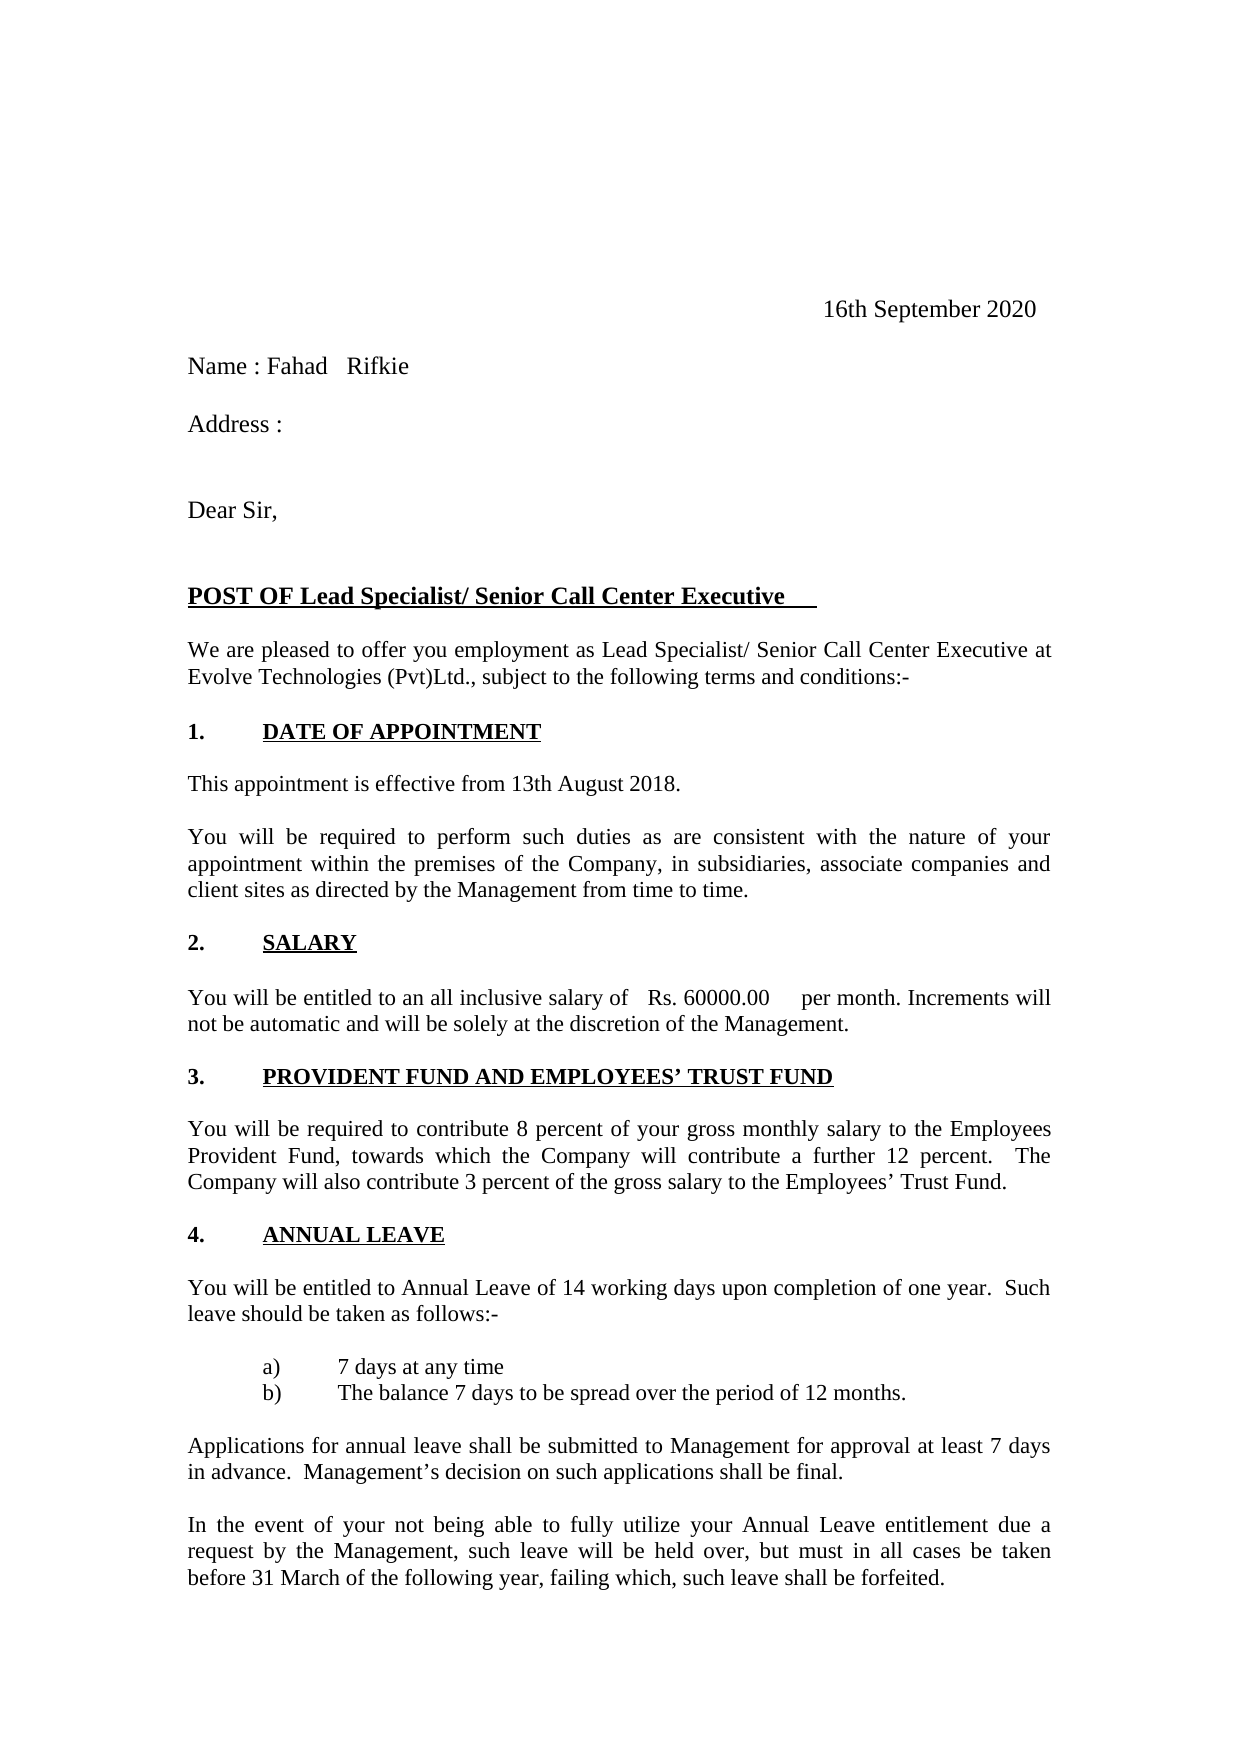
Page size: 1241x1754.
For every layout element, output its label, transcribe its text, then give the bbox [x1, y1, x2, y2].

text Name : Fahad Rifkie [187, 351, 1053, 380]
text 4. ANNUAL LEAVE [187, 1221, 1053, 1247]
text We are pleased to offer you employment as Lead Specialist/ Senior Call Center Executive at Evolve Technologies (Pvt)Ltd., subject to the following terms and conditions:- [187, 636, 1053, 689]
text You will be required to perform such duties as are consistent with the nature of your appointment within the premises of the Company, in subsidiaries, associate companies and client sites as directed by the Management from time to time. [187, 823, 1053, 902]
text Address : [187, 409, 1053, 437]
text 1. DATE OF APPOINTMENT [187, 718, 1053, 744]
text In the event of your not being able to fully utilize your Annual Leave entitlement due a request by the Management, such leave will be held over, but must in all cases be taken before 31 March of the following year, failing which, such leave shall be forfeited. [187, 1511, 1053, 1590]
text You will be entitled to Annual Leave of 14 working days upon completion of one year. Such leave should be taken as follows:- [187, 1274, 1053, 1326]
text This appointment is effective from 13th August 2018. [187, 771, 1053, 797]
text You will be required to contribute 8 percent of your gross monthly salary to the Employees Provident Fund, towards which the Company will contribute a further 12 percent. The Company will also contribute 3 percent of the gross salary to the Employees’ Trust Fund. [187, 1116, 1053, 1194]
text POST OF Lead Specialist/ Senior Call Center Executive [187, 581, 1053, 610]
text Applications for annual leave shall be submitted to Management for approval at least 7 days in advance. Management’s decision on such applications shall be final. [187, 1432, 1053, 1484]
list 7 days at any time [262, 1353, 1053, 1379]
text 2. SALARY [187, 929, 1053, 955]
text 16th September 2020 [187, 294, 1053, 322]
list The balance 7 days to be spread over the period of 12 months. [262, 1379, 1053, 1405]
text You will be entitled to an all inclusive salary of Rs. 60000.00 per month. Increments will not be automatic and will be solely at the discretion of the Management. [187, 984, 1053, 1036]
text 3. PROVIDENT FUND AND EMPLOYEES’ TRUST FUND [187, 1063, 1053, 1089]
text Dear Sir, [94, 495, 1053, 524]
